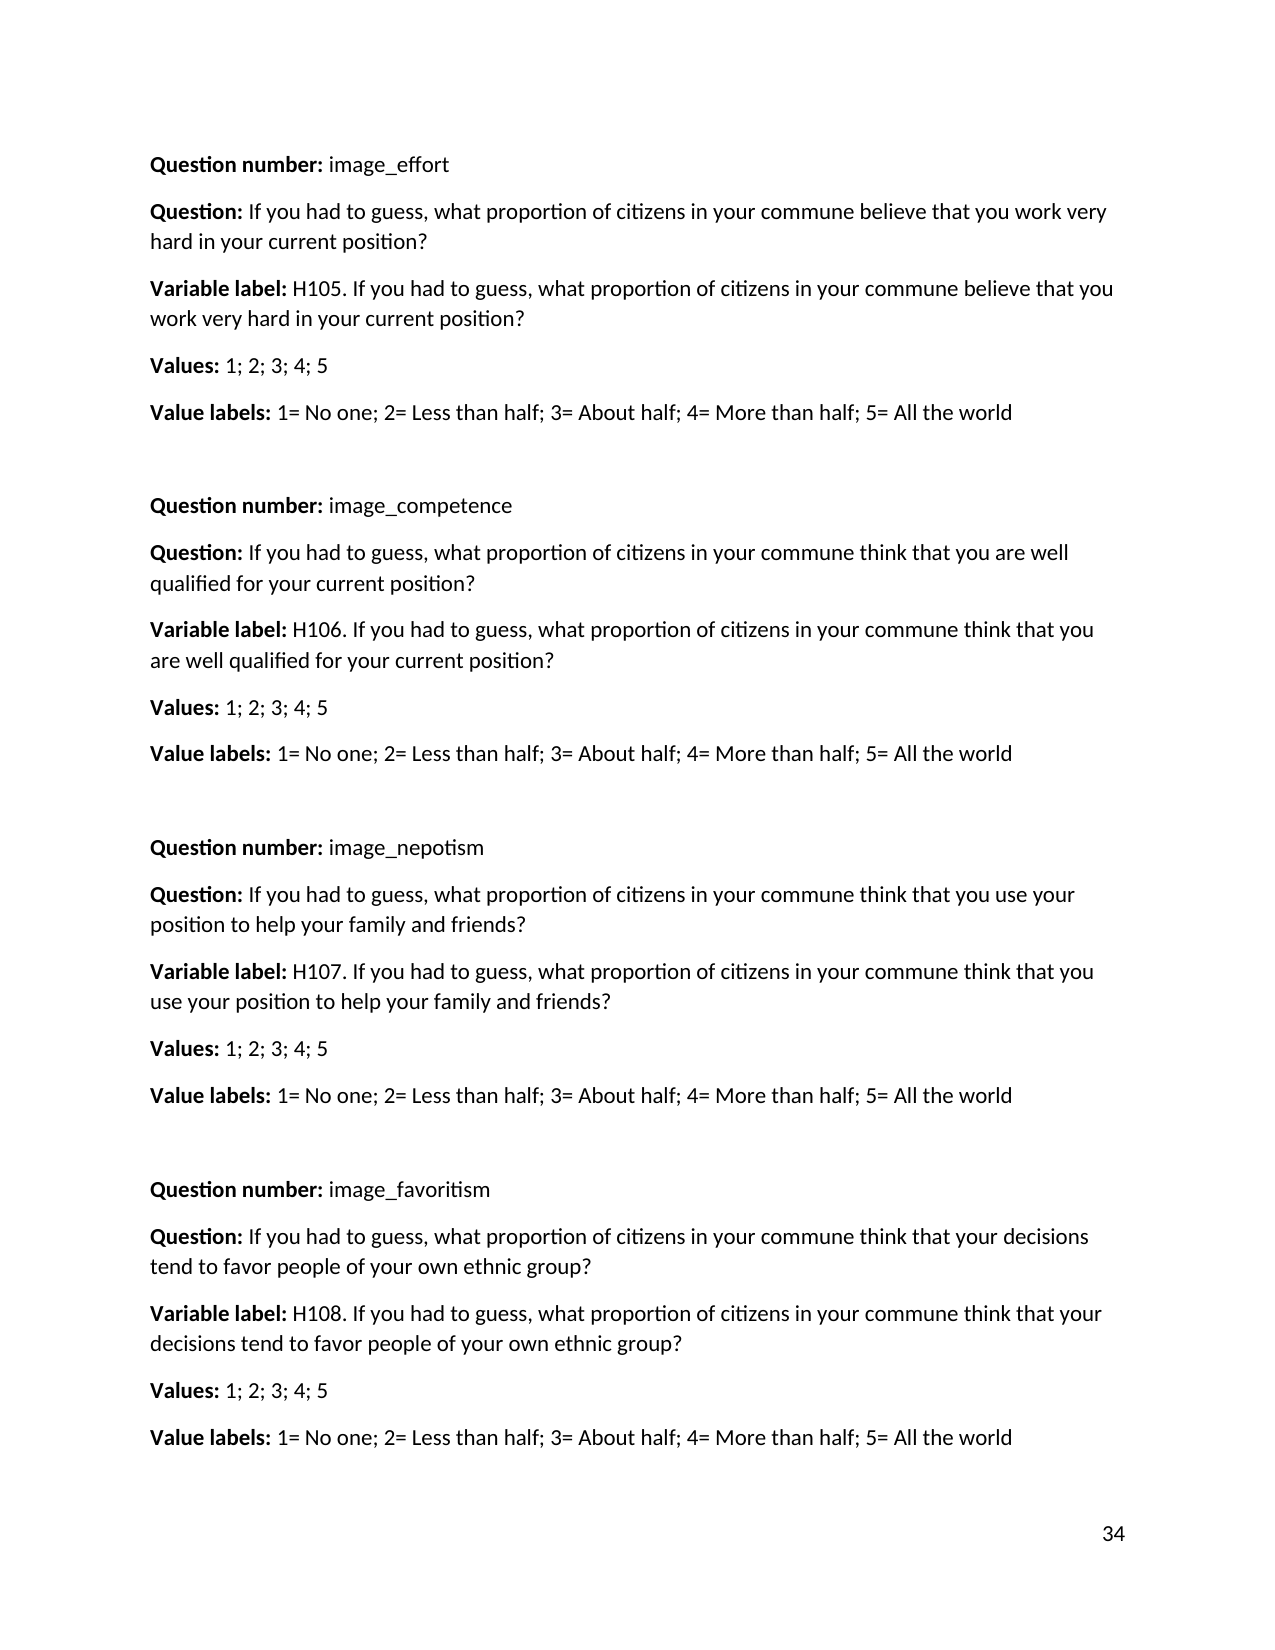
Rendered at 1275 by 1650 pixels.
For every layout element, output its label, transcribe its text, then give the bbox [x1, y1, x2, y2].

text Value labels: 1= No one; 2= Less than half; 3= About half; 4= More than half; 5= All the world [150, 739, 1125, 768]
text Question: If you had to guess, what proportion of citizens in your commune think that your decisions tend to favor people of your own ethnic group? [150, 1222, 1125, 1280]
text Value labels: 1= No one; 2= Less than half; 3= About half; 4= More than half; 5= All the world [150, 1423, 1125, 1451]
text Question number: image_favoritism [150, 1175, 1125, 1203]
text Variable label: H107. If you had to guess, what proportion of citizens in your commune think that you use your position to help your family and friends? [150, 957, 1125, 1016]
text Value labels: 1= No one; 2= Less than half; 3= About half; 4= More than half; 5= All the world [150, 1081, 1125, 1109]
text Values: 1; 2; 3; 4; 5 [150, 1034, 1125, 1062]
text Question: If you had to guess, what proportion of citizens in your commune think that you use your position to help your family and friends? [150, 880, 1125, 938]
text Value labels: 1= No one; 2= Less than half; 3= About half; 4= More than half; 5= All the world [150, 398, 1125, 426]
text Values: 1; 2; 3; 4; 5 [150, 1376, 1125, 1404]
text Variable label: H106. If you had to guess, what proportion of citizens in your commune think that you are well qualified for your current position? [150, 616, 1125, 674]
text Question number: image_nepotism [150, 833, 1125, 861]
text Values: 1; 2; 3; 4; 5 [150, 351, 1125, 379]
text Question number: image_competence [150, 492, 1125, 520]
text Question number: image_effort [150, 150, 1125, 178]
text Variable label: H108. If you had to guess, what proportion of citizens in your commune think that your decisions tend to favor people of your own ethnic group? [150, 1299, 1125, 1357]
text Variable label: H105. If you had to guess, what proportion of citizens in your commune believe that you work very hard in your current position? [150, 274, 1125, 332]
text Question: If you had to guess, what proportion of citizens in your commune believe that you work very hard in your current position? [150, 197, 1125, 255]
text Values: 1; 2; 3; 4; 5 [150, 693, 1125, 721]
text Question: If you had to guess, what proportion of citizens in your commune think that you are well qualified for your current position? [150, 538, 1125, 597]
